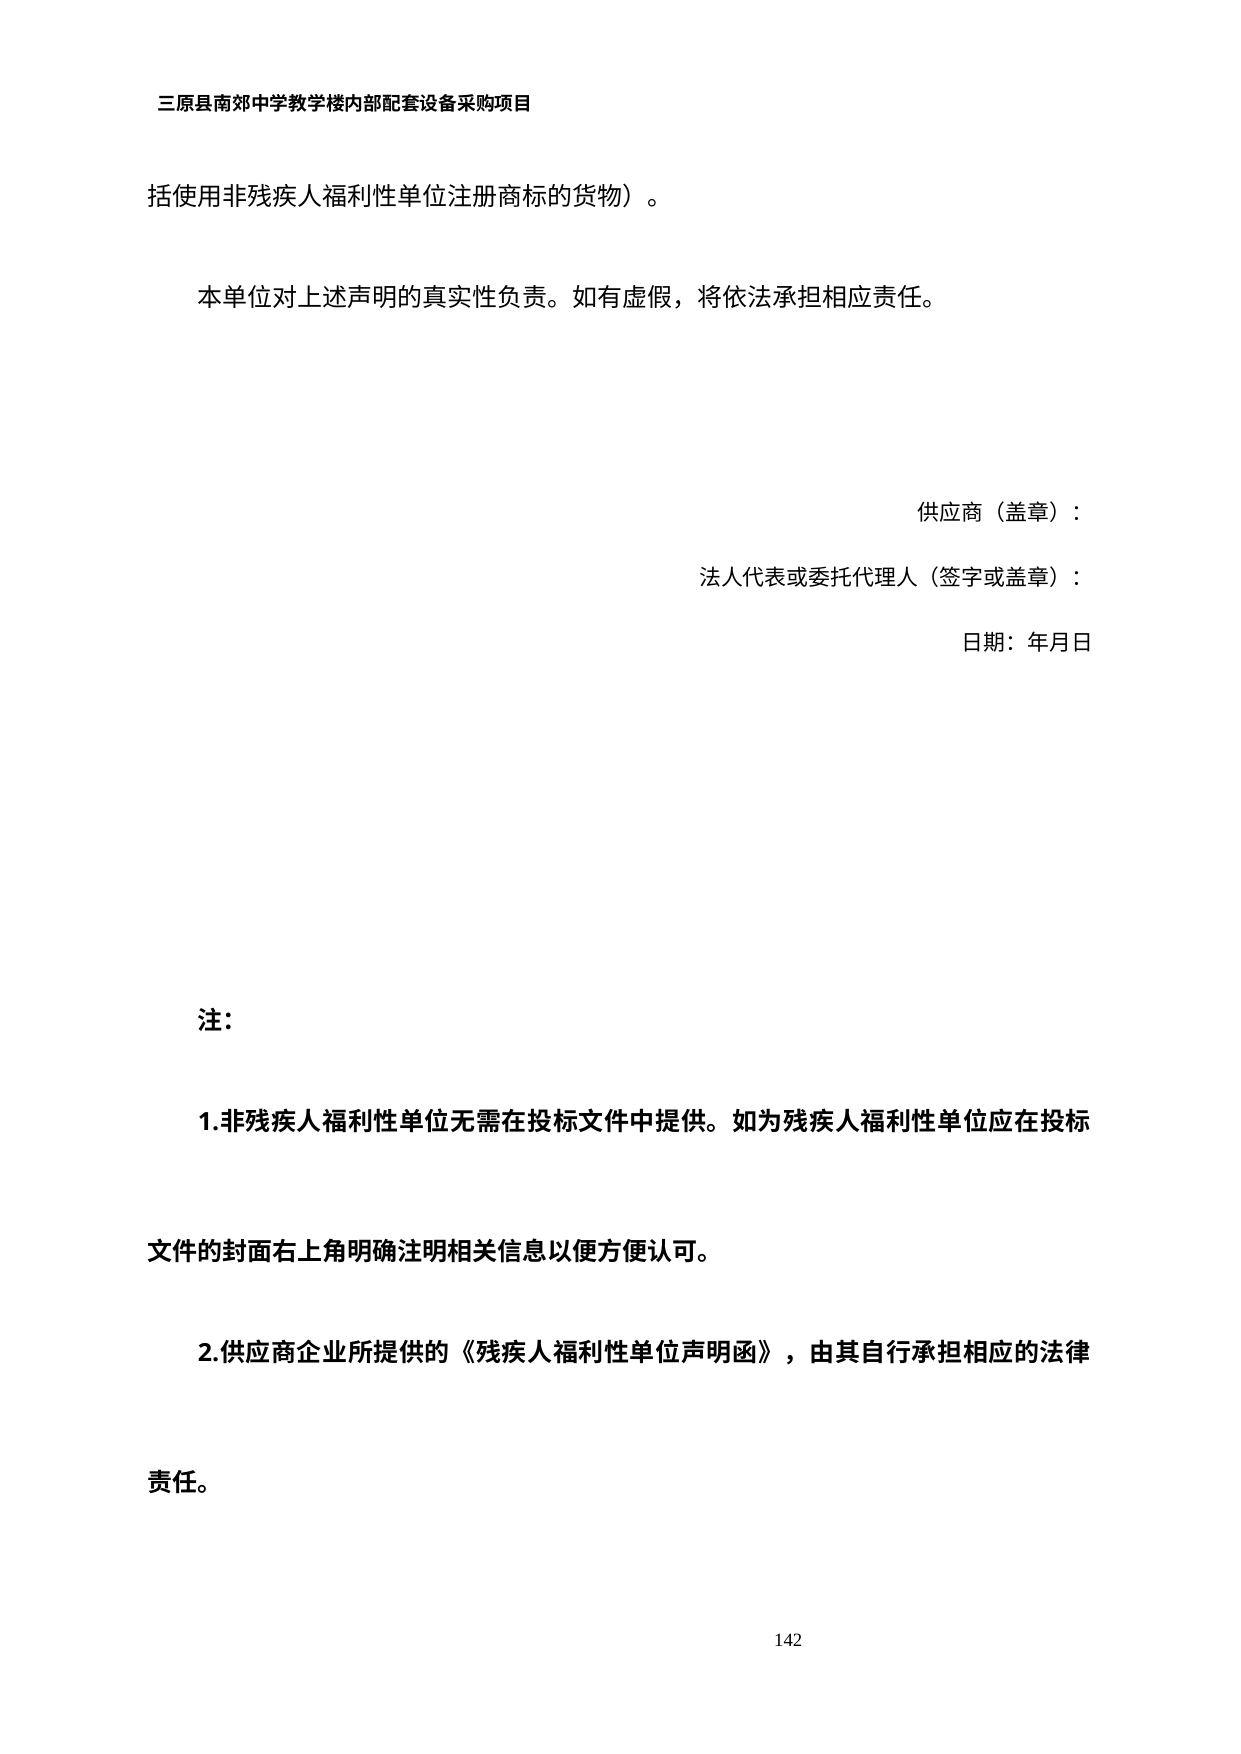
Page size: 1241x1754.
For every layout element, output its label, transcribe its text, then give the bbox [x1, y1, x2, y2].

text 1.非残疾人福利性单位无需在投标文件中提供。如为残疾人福利性单位应在投标文件的封面右上角明确注明相关信息以便方便认可。 [148, 1087, 1093, 1282]
text 法人代表或委托代理人（签字或盖章）： [148, 559, 1093, 592]
text 注： [148, 986, 1093, 1051]
text 本单位对上述声明的真实性负责。如有虚假，将依法承担相应责任。 [148, 263, 1093, 328]
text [148, 162, 1093, 227]
text 2.供应商企业所提供的《残疾人福利性单位声明函》，由其自行承担相应的法律责任。 [148, 1318, 1093, 1513]
text 日期：年月日 [148, 624, 1093, 657]
text 供应商（盖章）： [148, 494, 1093, 527]
